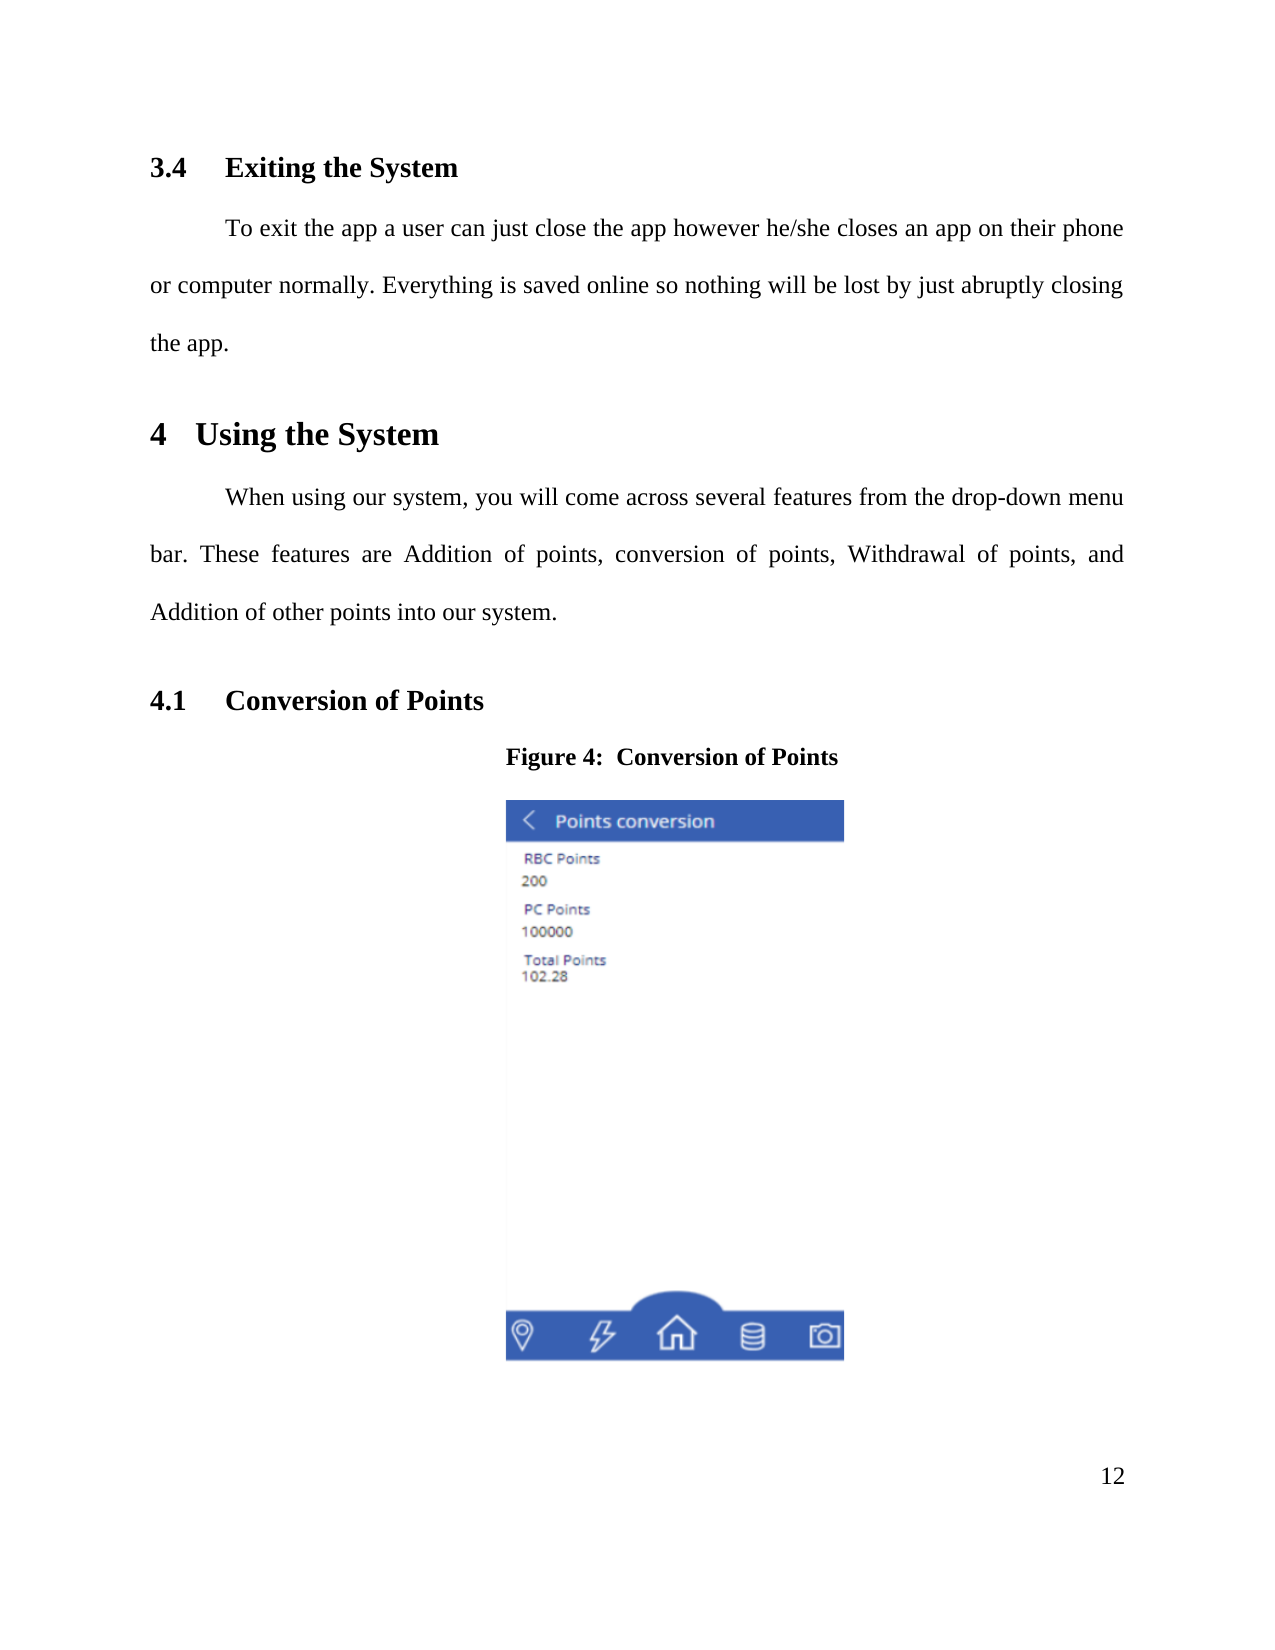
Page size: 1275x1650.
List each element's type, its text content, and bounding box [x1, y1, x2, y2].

picture [505, 800, 845, 1362]
subtitle Using the System [150, 414, 1125, 453]
text When using our system, you will come across several features from the drop-down menu bar. These features are Addition of points, conversion of points, Withdrawal of points, and Addition of other points into our system. [150, 482, 1125, 626]
subtitle Conversion of Points [150, 683, 1125, 717]
text To exit the app a user can just close the app however he/she closes an app on their phone or computer normally. Everything is saved online so nothing will be lost by just abruptly closing the app. [150, 213, 1125, 356]
subtitle Figure 4: Conversion of Points [506, 742, 1125, 771]
subtitle Exiting the System [150, 150, 1125, 183]
